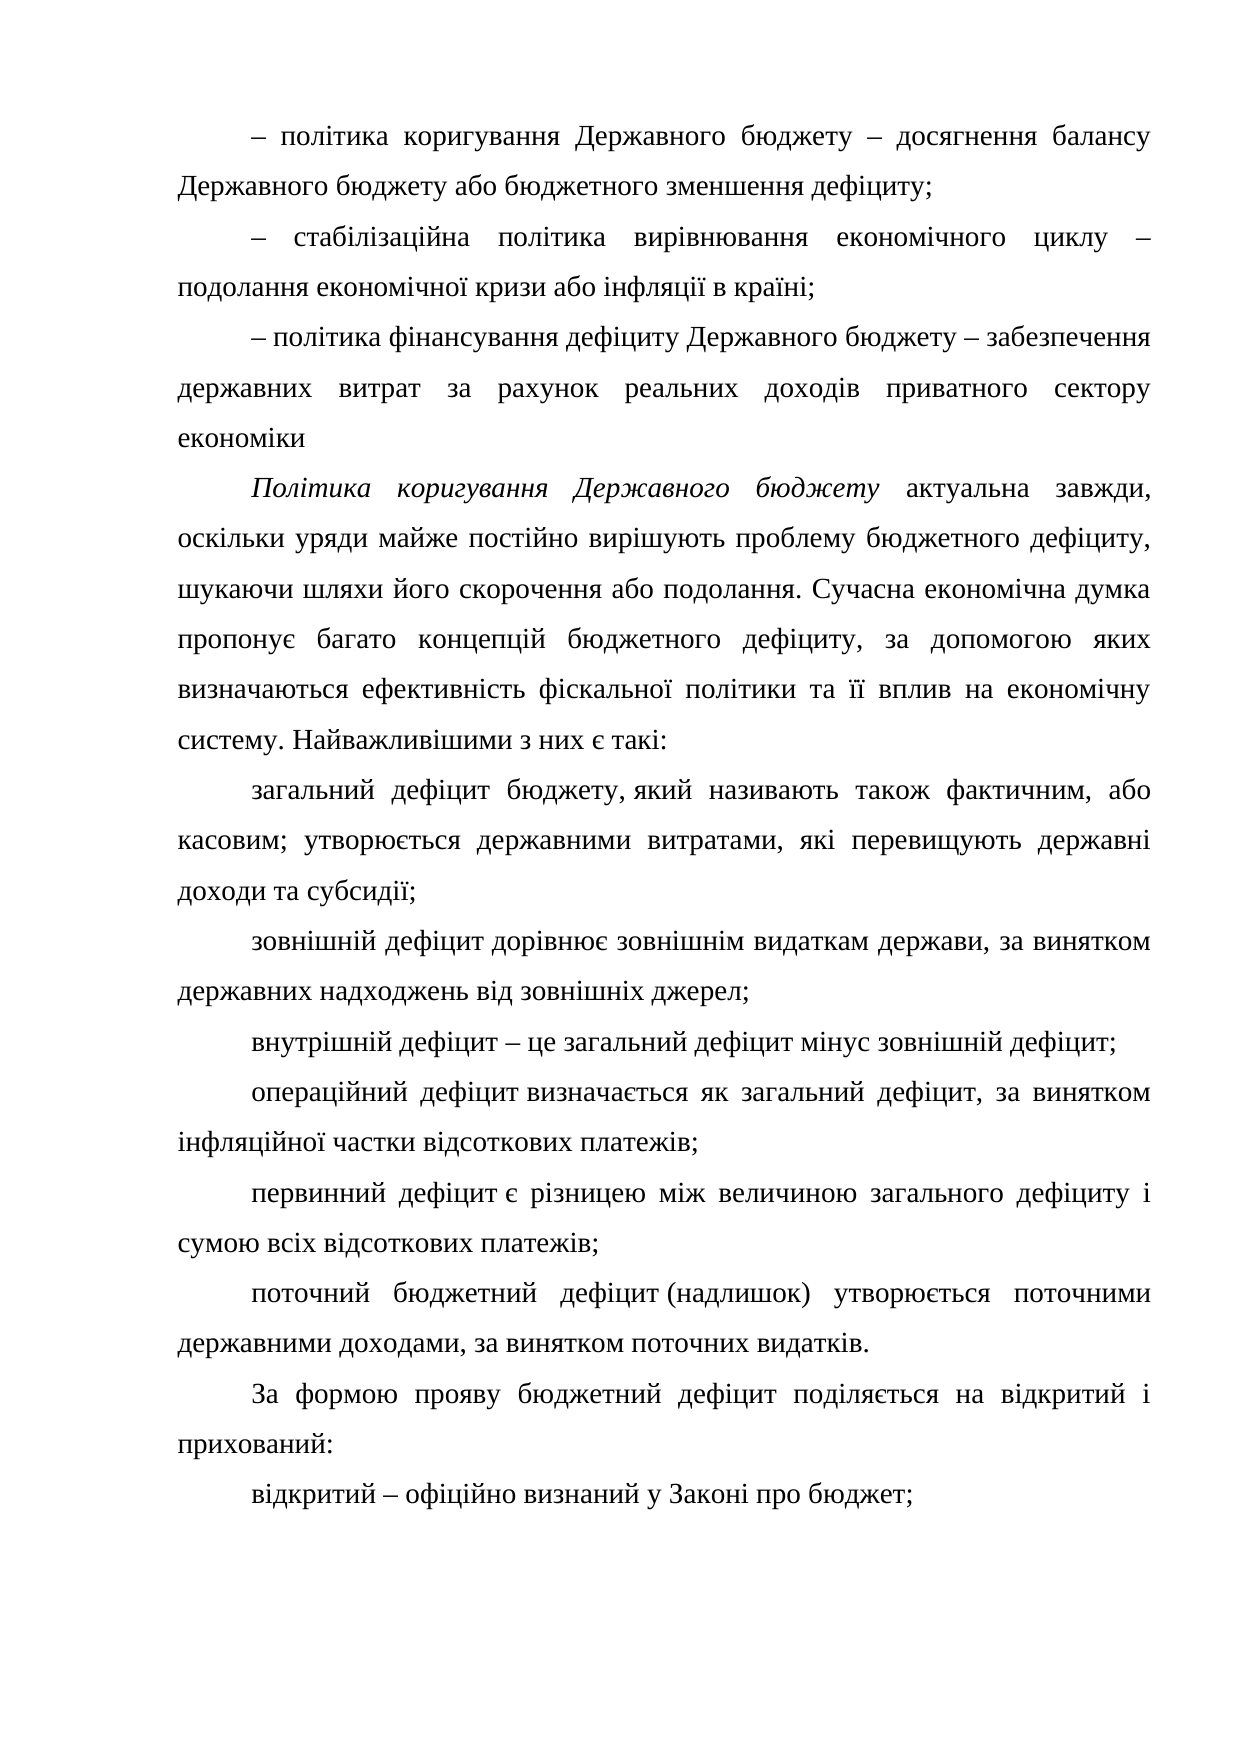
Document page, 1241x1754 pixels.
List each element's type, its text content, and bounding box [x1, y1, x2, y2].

text зовнішній дефіцит дорівнює зовнішнім видаткам держави, за винятком державних надходжень від зовнішніх джерел; [177, 923, 1152, 1007]
text За формою прояву бюджетний дефіцит поділяється на відкритий і прихований: [177, 1376, 1152, 1460]
text відкритий – офіційно визнаний у Законі про бюджет; [177, 1477, 1152, 1510]
text операційний дефіцит визначається як загальний дефіцит, за винятком інфляційної частки відсоткових платежів; [177, 1074, 1152, 1158]
text поточний бюджетний дефіцит (надлишок) утворюється поточними державними доходами, за винятком поточних видатків. [177, 1275, 1152, 1359]
text внутрішній дефіцит – це загальний дефіцит мінус зовнішній дефіцит; [177, 1024, 1152, 1057]
text загальний дефіцит бюджету, який називають також фактичним, або касовим; утворюється державними витратами, які перевищують державні доходи та субсидії; [177, 772, 1152, 906]
text – стабілізаційна політика вирівнювання економічного циклу – подолання економічної кризи або інфляції в країні; [177, 219, 1152, 303]
text – політика коригування Державного бюджету – досягнення балансу Державного бюджету або бюджетного зменшення дефіциту; [177, 118, 1152, 202]
text первинний дефіцит є різницею між величиною загального дефіциту і сумою всіх відсоткових платежів; [177, 1175, 1152, 1258]
text Політика коригування Державного бюджету актуальна завжди, оскільки уряди майже постійно вирішують проблему бюджетного дефіциту, шукаючи шляхи його скорочення або подолання. Сучасна економічна думка пропонує багато концепцій бюджетного дефіциту, за допомогою яких визначаються ефективність фіскальної політики та її вплив на економічну систему. Найважливішими з них є такі: [177, 470, 1152, 755]
text – політика фінансування дефіциту Державного бюджету – забезпечення державних витрат за рахунок реальних доходів приватного сектору економіки [177, 319, 1152, 453]
